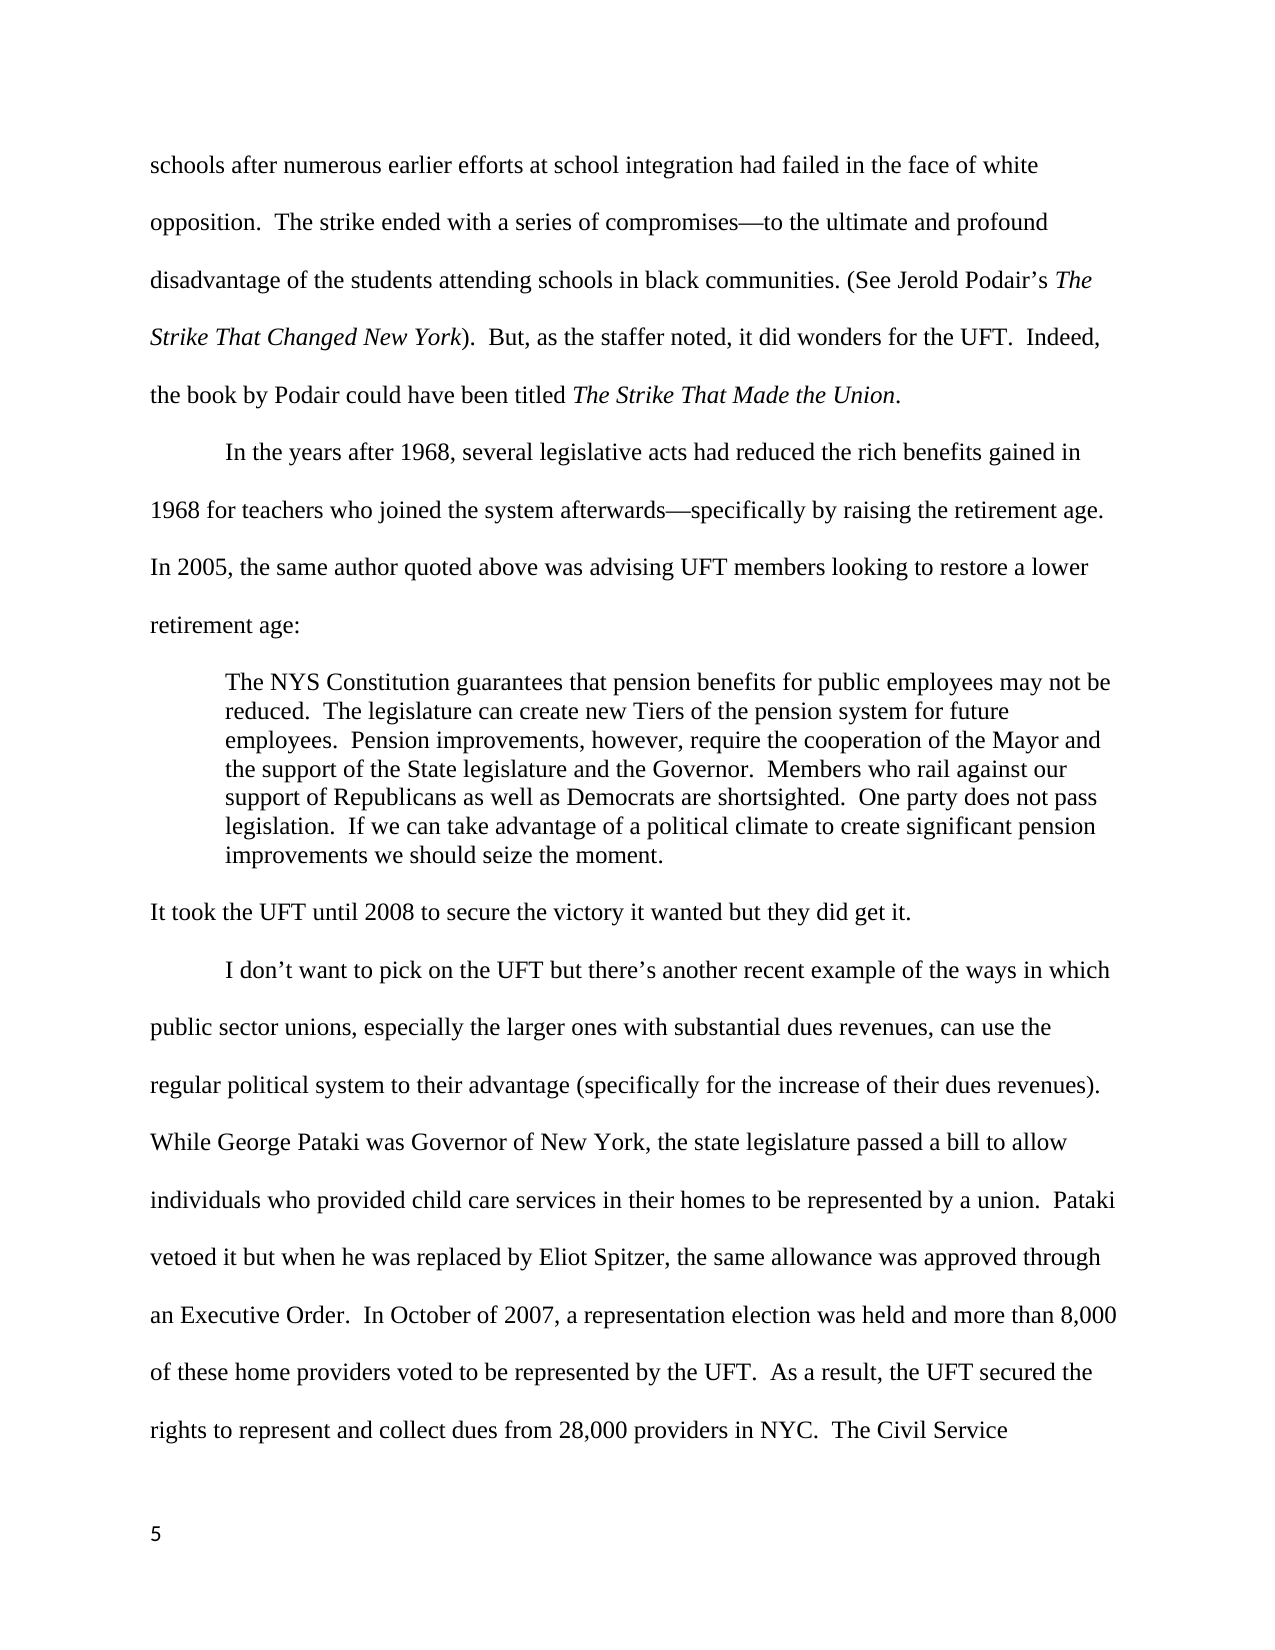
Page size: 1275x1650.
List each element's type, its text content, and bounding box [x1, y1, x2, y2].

text In the years after 1968, several legislative acts had reduced the rich benefits gained in 1968 for teachers who joined the system afterwards—specifically by raising the retirement age. In 2005, the same author quoted above was advising UFT members looking to restore a lower retirement age: [150, 437, 1125, 639]
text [150, 955, 1125, 1444]
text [150, 150, 1125, 409]
text The NYS Constitution guarantees that pension benefits for public employees may not be reduced. The legislature can create new Tiers of the pension system for future employees. Pension improvements, however, require the cooperation of the Mayor and the support of the State legislature and the Governor. Members who rail against our support of Republicans as well as Democrats are shortsighted. One party does not pass legislation. If we can take advantage of a political climate to create significant pension improvements we should seize the moment. [225, 667, 1125, 869]
text It took the UFT until 2008 to secure the victory it wanted but they did get it. [150, 897, 1125, 926]
